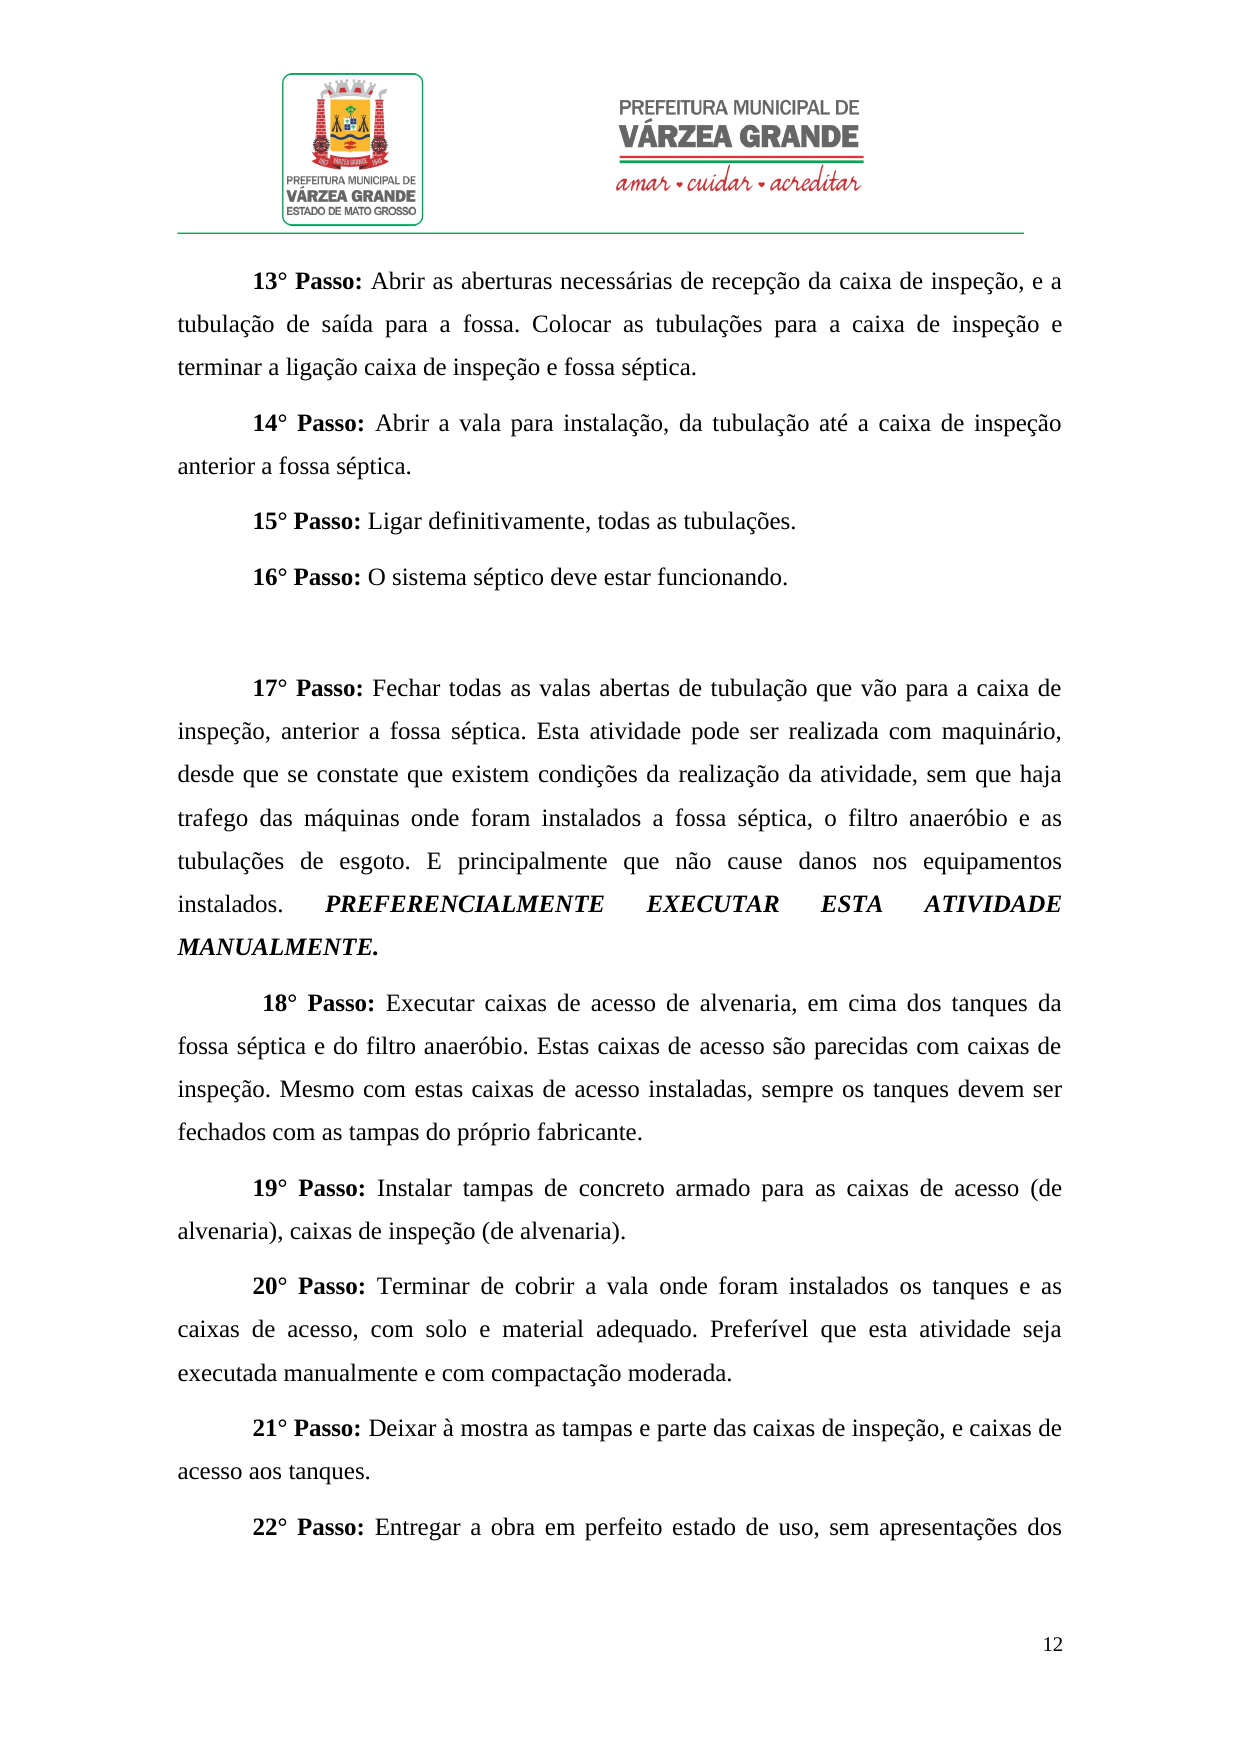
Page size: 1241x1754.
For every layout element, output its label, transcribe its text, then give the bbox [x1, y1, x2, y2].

text 19° Passo: Instalar tampas de concreto armado para as caixas de acesso (de alvenaria), caixas de inspeção (de alvenaria). [177, 1173, 1063, 1244]
text 17° Passo: Fechar todas as valas abertas de tubulação que vão para a caixa de inspeção, anterior a fossa séptica. Esta atividade pode ser realizada com maquinário, desde que se constate que existem condições da realização da atividade, sem que haja trafego das máquinas onde foram instalados a fossa séptica, o filtro anaeróbio e as tubulações de esgoto. E principalmente que não cause danos nos equipamentos instalados. PREFERENCIALMENTE EXECUTAR ESTA ATIVIDADE MANUALMENTE. [177, 673, 1063, 961]
text 20° Passo: Terminar de cobrir a vala onde foram instalados os tanques e as caixas de acesso, com solo e material adequado. Preferível que esta atividade seja executada manualmente e com compactação moderada. [177, 1271, 1063, 1386]
text 21° Passo: Deixar à mostra as tampas e parte das caixas de inspeção, e caixas de acesso aos tanques. [177, 1413, 1063, 1485]
picture [177, 73, 1024, 234]
text 18° Passo: Executar caixas de acesso de alvenaria, em cima dos tanques da fossa séptica e do filtro anaeróbio. Estas caixas de acesso são parecidas com caixas de inspeção. Mesmo com estas caixas de acesso instaladas, sempre os tanques devem ser fechados com as tampas do próprio fabricante. [177, 988, 1063, 1146]
text 13° Passo: Abrir as aberturas necessárias de recepção da caixa de inspeção, e a tubulação de saída para a fossa. Colocar as tubulações para a caixa de inspeção e terminar a ligação caixa de inspeção e fossa séptica. [177, 266, 1063, 381]
text 16° Passo: O sistema séptico deve estar funcionando. [177, 562, 1063, 591]
text 15° Passo: Ligar definitivamente, todas as tubulações. [177, 506, 1063, 535]
text 14° Passo: Abrir a vala para instalação, da tubulação até a caixa de inspeção anterior a fossa séptica. [177, 408, 1063, 479]
